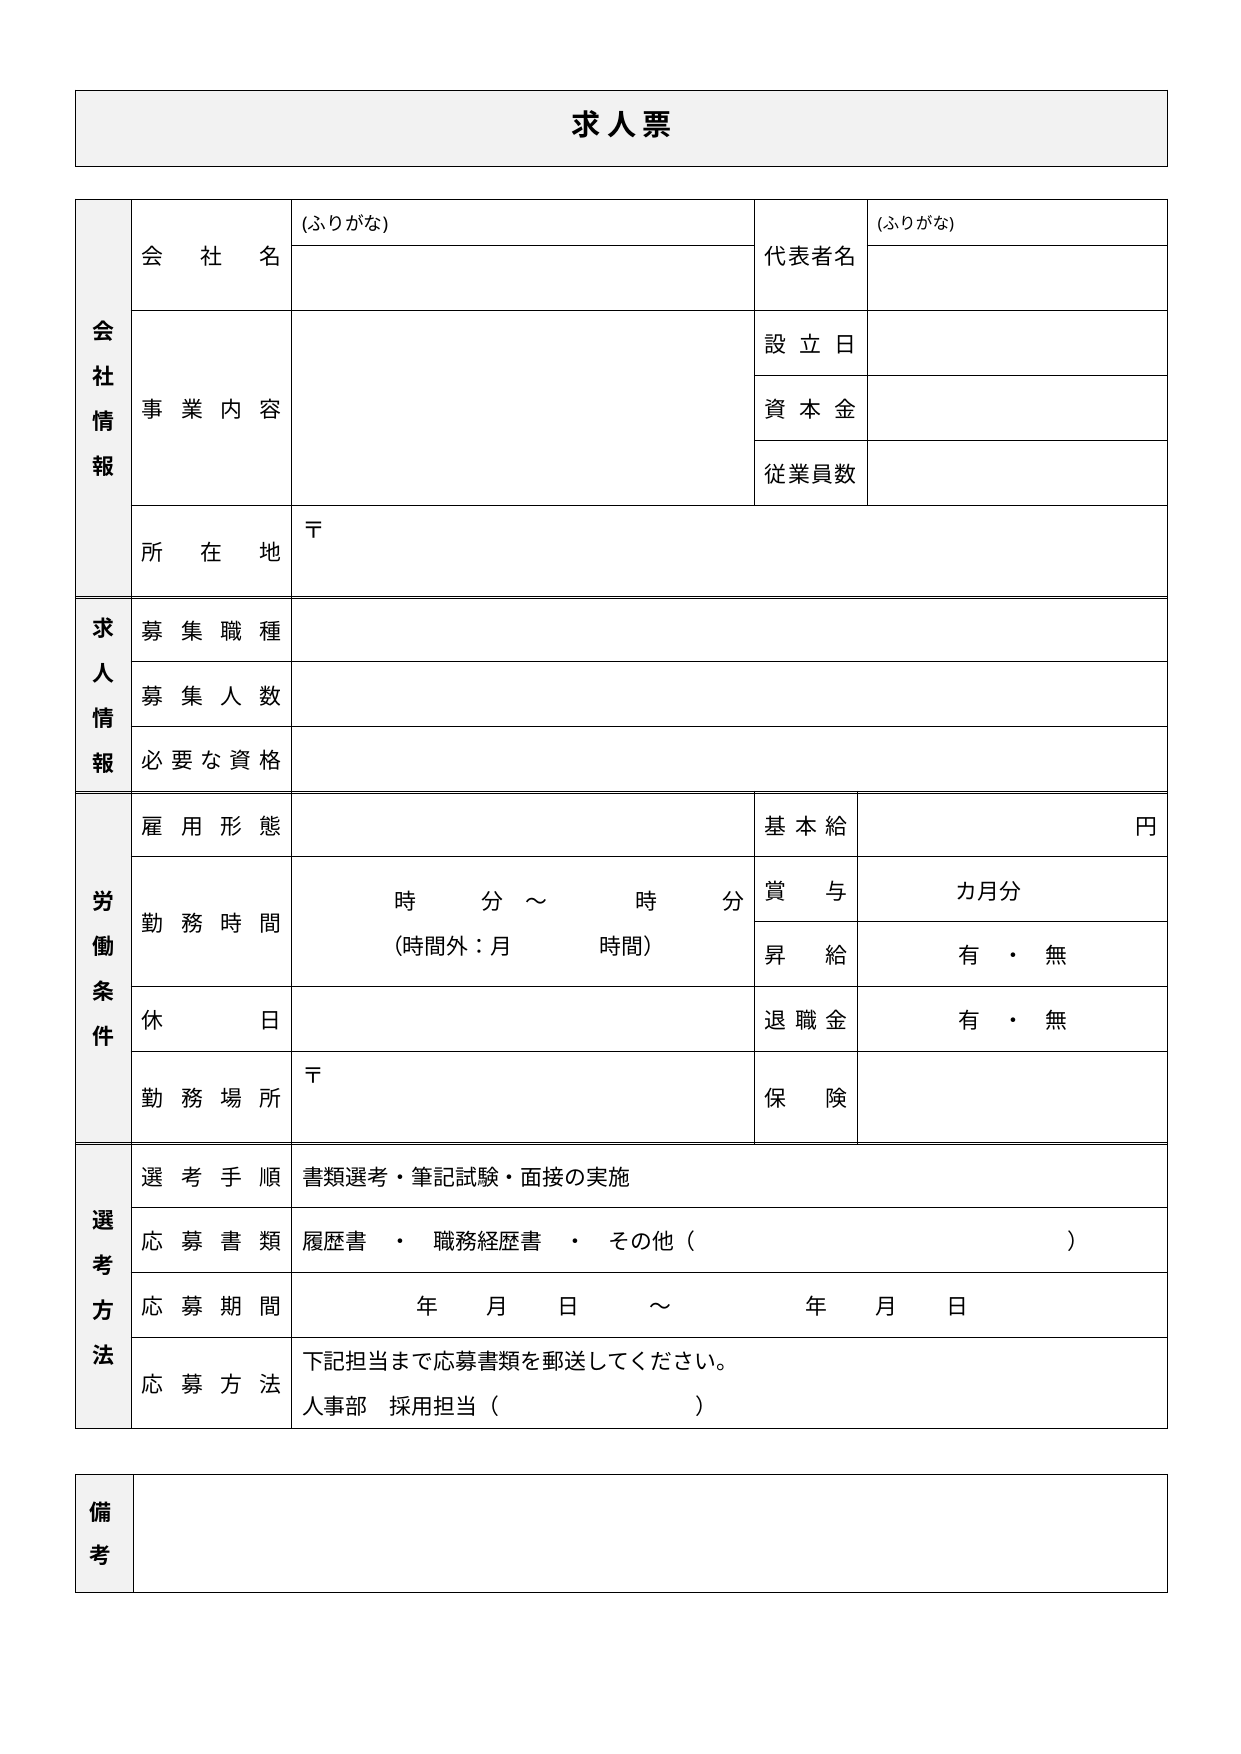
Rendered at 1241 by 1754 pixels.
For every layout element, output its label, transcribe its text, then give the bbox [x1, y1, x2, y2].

table_cell [868, 246, 1167, 309]
table_cell [292, 599, 1167, 661]
table_cell 有 ・ 無 [858, 987, 1167, 1051]
table_cell 応募方法 [132, 1338, 291, 1428]
table_cell 資本金 [755, 376, 867, 439]
table_header 求 人 票 [76, 91, 1167, 166]
table_cell 書類選考・筆記試験・面接の実施 [292, 1145, 1167, 1207]
table_cell 選考 方法 [76, 1145, 131, 1428]
table_cell 賞与 [755, 857, 857, 921]
table_cell 下記担当まで応募書類を郵送してください。 人事部 採用担当（ ） [292, 1338, 1167, 1428]
table_cell 労働条件 [76, 794, 131, 1142]
table_cell [292, 662, 1167, 726]
table_cell 円 [858, 794, 1167, 856]
table_header [134, 1475, 1167, 1592]
table_cell [292, 727, 1167, 791]
table_cell 募集職種 [132, 599, 291, 661]
table_cell 履歴書 ・ 職務経歴書 ・ その他（ ） [292, 1208, 1167, 1272]
table_cell 必要な資格 [132, 727, 291, 791]
table_cell [868, 441, 1167, 504]
table_cell 雇用形態 [132, 794, 291, 856]
table_cell 〒 [292, 1052, 754, 1142]
table_cell [868, 311, 1167, 374]
table_cell 退職金 [755, 987, 857, 1051]
table_cell [292, 794, 754, 856]
table_cell 勤務場所 [132, 1052, 291, 1142]
table_header 備 考 [76, 1475, 133, 1592]
table_cell カ月分 [858, 857, 1167, 921]
table_cell 勤務時間 [132, 857, 291, 986]
table_cell 〒 [292, 506, 1167, 596]
table_cell 応募期間 [132, 1273, 291, 1337]
table_cell 時 分 ～ 時 分 （時間外：月 時間） [292, 857, 754, 986]
table_cell 有 ・ 無 [858, 922, 1167, 986]
table_cell [292, 311, 754, 504]
table_cell 年 月 日 ～ 年 月 日 [292, 1273, 1167, 1337]
table_cell [868, 376, 1167, 439]
table_cell [292, 246, 754, 309]
table_header 代表者名 [755, 200, 867, 309]
table_cell 事業内容 [132, 311, 291, 504]
table_cell 応募書類 [132, 1208, 291, 1272]
table_cell 昇給 [755, 922, 857, 986]
table_cell 休日 [132, 987, 291, 1051]
table_cell 所在地 [132, 506, 291, 596]
table_cell 募集人数 [132, 662, 291, 726]
table_header 会社名 [132, 200, 291, 309]
table_cell 基本給 [755, 794, 857, 856]
table_cell 求人情報 [76, 599, 131, 791]
table_cell 保険 [755, 1052, 857, 1142]
table_header (ふりがな) [868, 200, 1167, 244]
table_header 会社情報 [76, 200, 131, 596]
table_cell [858, 1052, 1167, 1142]
table_cell 従業員数 [755, 441, 867, 504]
table_cell 選考手順 [132, 1145, 291, 1207]
table_cell [292, 987, 754, 1051]
table_cell 設立日 [755, 311, 867, 374]
table_header (ふりがな) [292, 200, 754, 244]
